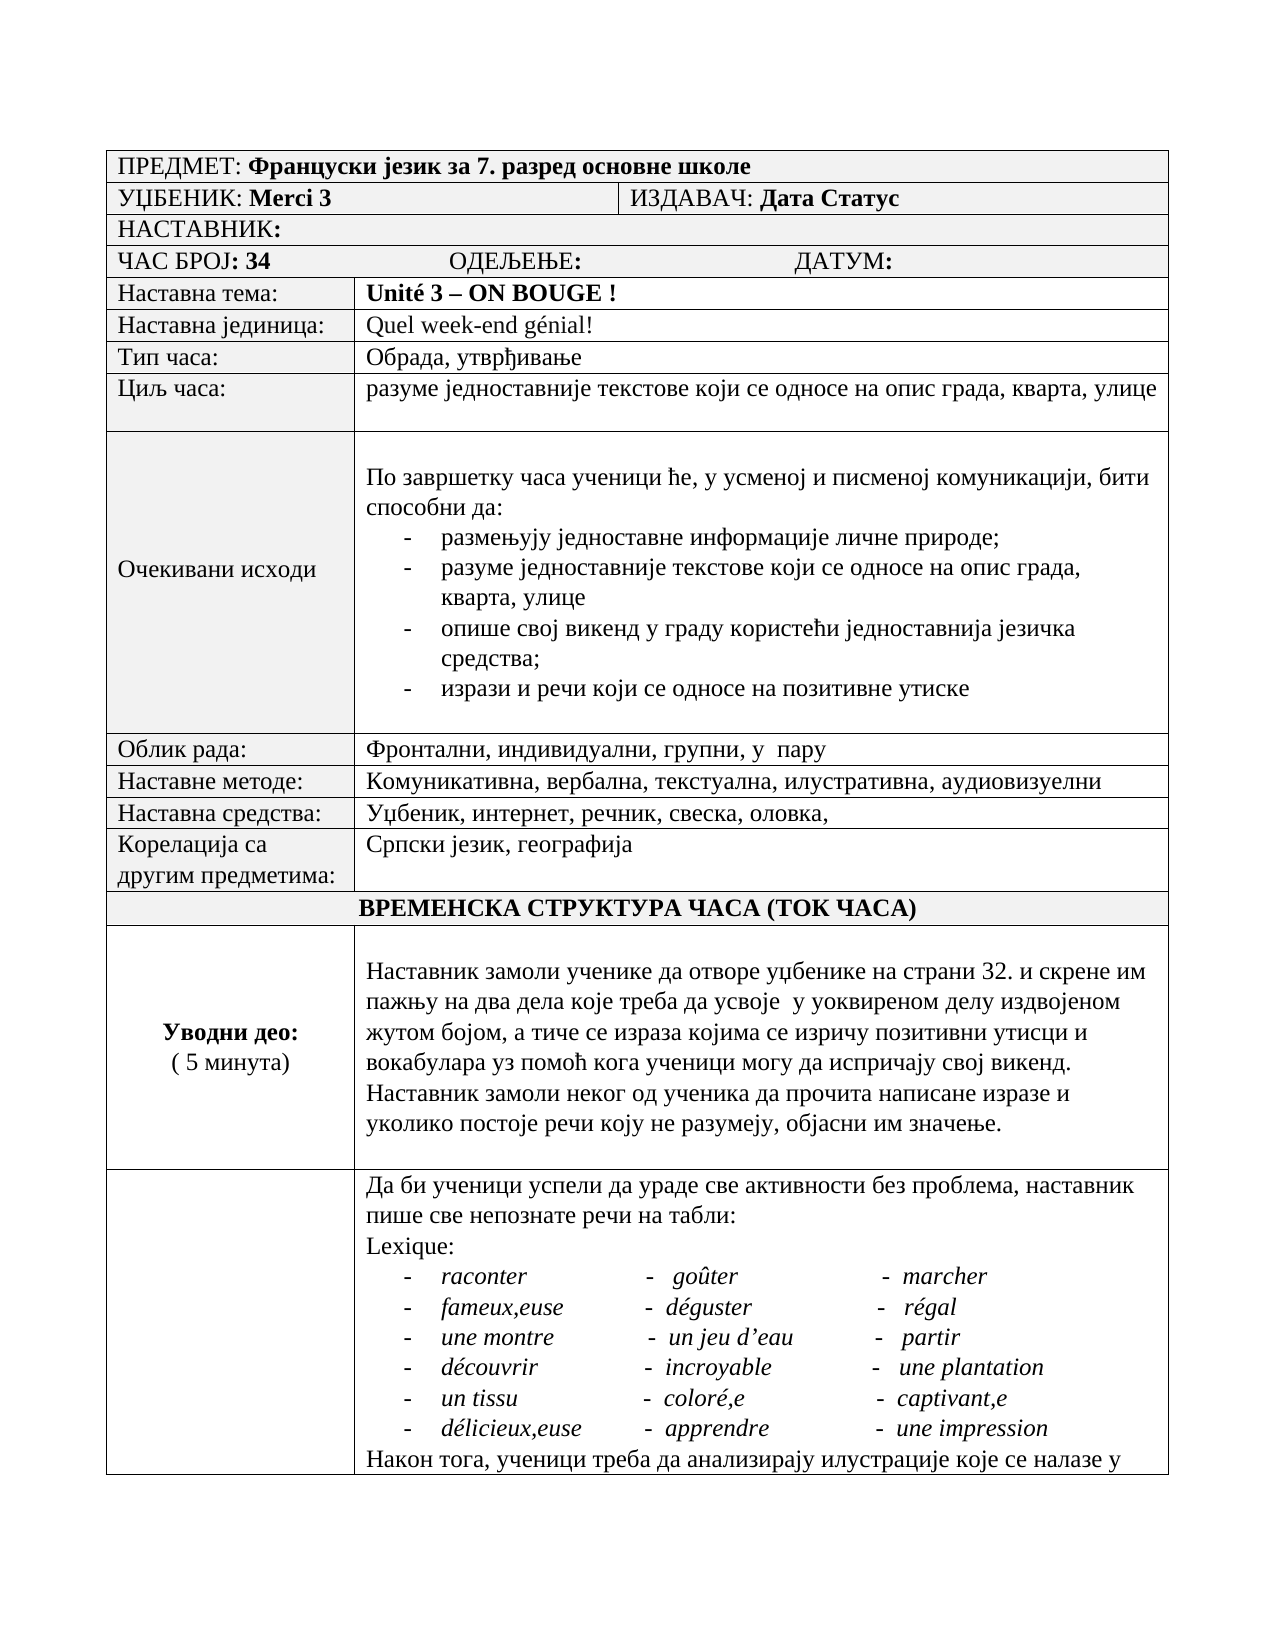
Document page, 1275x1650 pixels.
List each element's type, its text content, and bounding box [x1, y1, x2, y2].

table_cell Наставна јединица: [107, 310, 354, 341]
table_cell Уводни део: ( 5 минута) [107, 926, 354, 1169]
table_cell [355, 1170, 1168, 1474]
table_cell Тип часа: [107, 342, 354, 372]
table_cell ЧАС БРОЈ: 34 [107, 246, 438, 277]
table_cell Наставна средства: [107, 798, 354, 828]
table_cell ДАТУМ: [783, 246, 1168, 277]
table_cell Корелација са другим предметима: [107, 829, 354, 891]
table_cell ИЗДАВАЧ: Дата Статус [619, 183, 1168, 213]
table_cell Обрада, утврђивање [355, 342, 1168, 372]
table_cell Наставна тема: [107, 278, 354, 309]
table_cell Фронтални, индивидуални, групни, у пару [355, 734, 1168, 765]
table_cell Наставник замоли ученике да отворе уџбенике на страни 32. и скрене им пажњу на два дела које треба да усвоје у уоквиреном делу издвојеном жутом бојом, а тиче се израза којима се изричу позитивни утисци и вокабулара уз помоћ кога ученици могу да испричају свој викенд. Наставник замоли неког од ученика да прочита написане изразе и уколико постоје речи коју не разумеју, објасни им значење. [355, 926, 1168, 1169]
table_cell Наставне методе: [107, 766, 354, 797]
table_cell Циљ часа: [107, 374, 354, 431]
table_cell Српски језик, географија [355, 829, 1168, 891]
table_cell Уџбеник, интернет, речник, свеска, оловка, [355, 798, 1168, 828]
table_cell По завршетку часа ученици ће, у усменој и писменој комуникацији, бити способни да: размењују једноставне информације личне природе; разуме једноставније текстове који се односе на опис града, кварта, улице опише свој викенд у граду користећи једноставнија језичка средства; изрази и речи који се односе на позитивне утиске [355, 432, 1168, 733]
table_cell Комуникативна, вербална, текстуална, илустративна, aудиовизуелни [355, 766, 1168, 797]
table_cell ОДЕЉЕЊЕ: [438, 246, 783, 277]
table_cell ВРЕМЕНСКА СТРУКТУРА ЧАСА (ТОК ЧАСА) [107, 892, 1168, 924]
table_cell Unité 3 – ON BOUGE ! [355, 278, 1168, 309]
table_cell разуме једноставније текстове који се односе на опис града, кварта, улице [355, 374, 1168, 431]
table_cell Очекивани исходи [107, 432, 354, 733]
table_cell УЏБЕНИК: Merci 3 [107, 183, 618, 213]
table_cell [107, 1170, 354, 1474]
table_header ПРЕДМЕТ: Француски језик за 7. разред основне школе [107, 151, 1168, 182]
table_cell Quel week-end génial! [355, 310, 1168, 341]
table_cell Облик рада: [107, 734, 354, 765]
table_cell НАСТАВНИК: [107, 215, 1168, 245]
